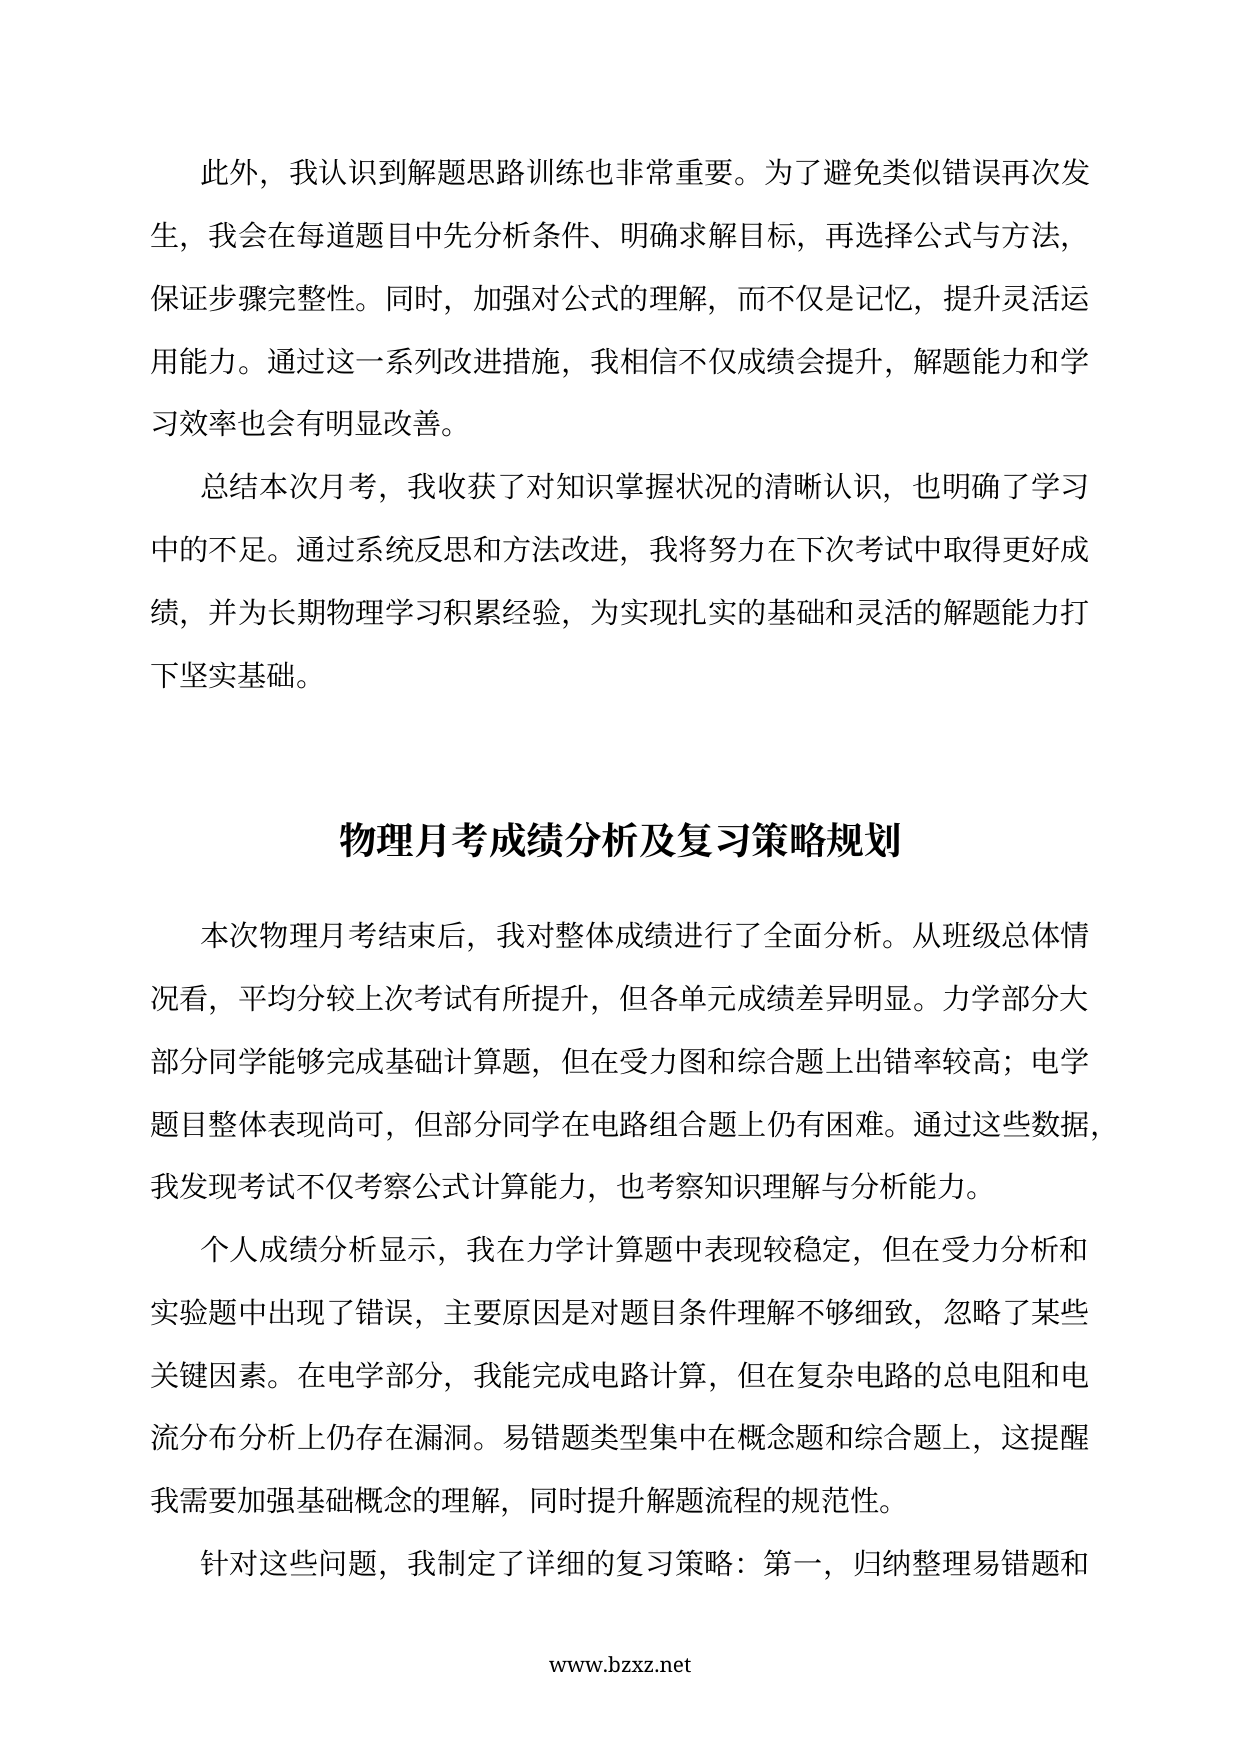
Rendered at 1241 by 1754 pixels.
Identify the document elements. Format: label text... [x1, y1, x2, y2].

text 总结本次月考，我收获了对知识掌握状况的清晰认识，也明确了学习中的不足。通过系统反思和方法改进，我将努力在下次考试中取得更好成绩，并为长期物理学习积累经验，为实现扎实的基础和灵活的解题能力打下坚实基础。 [150, 464, 1090, 694]
text 此外，我认识到解题思路训练也非常重要。为了避免类似错误再次发生，我会在每道题目中先分析条件、明确求解目标，再选择公式与方法，保证步骤完整性。同时，加强对公式的理解，而不仅是记忆，提升灵活运用能力。通过这一系列改进措施，我相信不仅成绩会提升，解题能力和学习效率也会有明显改善。 [150, 150, 1090, 443]
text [150, 1541, 1090, 1583]
text 本次物理月考结束后，我对整体成绩进行了全面分析。从班级总体情况看，平均分较上次考试有所提升，但各单元成绩差异明显。力学部分大部分同学能够完成基础计算题，但在受力图和综合题上出错率较高；电学题目整体表现尚可，但部分同学在电路组合题上仍有困难。通过这些数据，我发现考试不仅考察公式计算能力，也考察知识理解与分析能力。 [150, 913, 1090, 1206]
subtitle 物理月考成绩分析及复习策略规划 [150, 811, 1090, 865]
text 个人成绩分析显示，我在力学计算题中表现较稳定，但在受力分析和实验题中出现了错误，主要原因是对题目条件理解不够细致，忽略了某些关键因素。在电学部分，我能完成电路计算，但在复杂电路的总电阻和电流分布分析上仍存在漏洞。易错题类型集中在概念题和综合题上，这提醒我需要加强基础概念的理解，同时提升解题流程的规范性。 [150, 1227, 1090, 1520]
